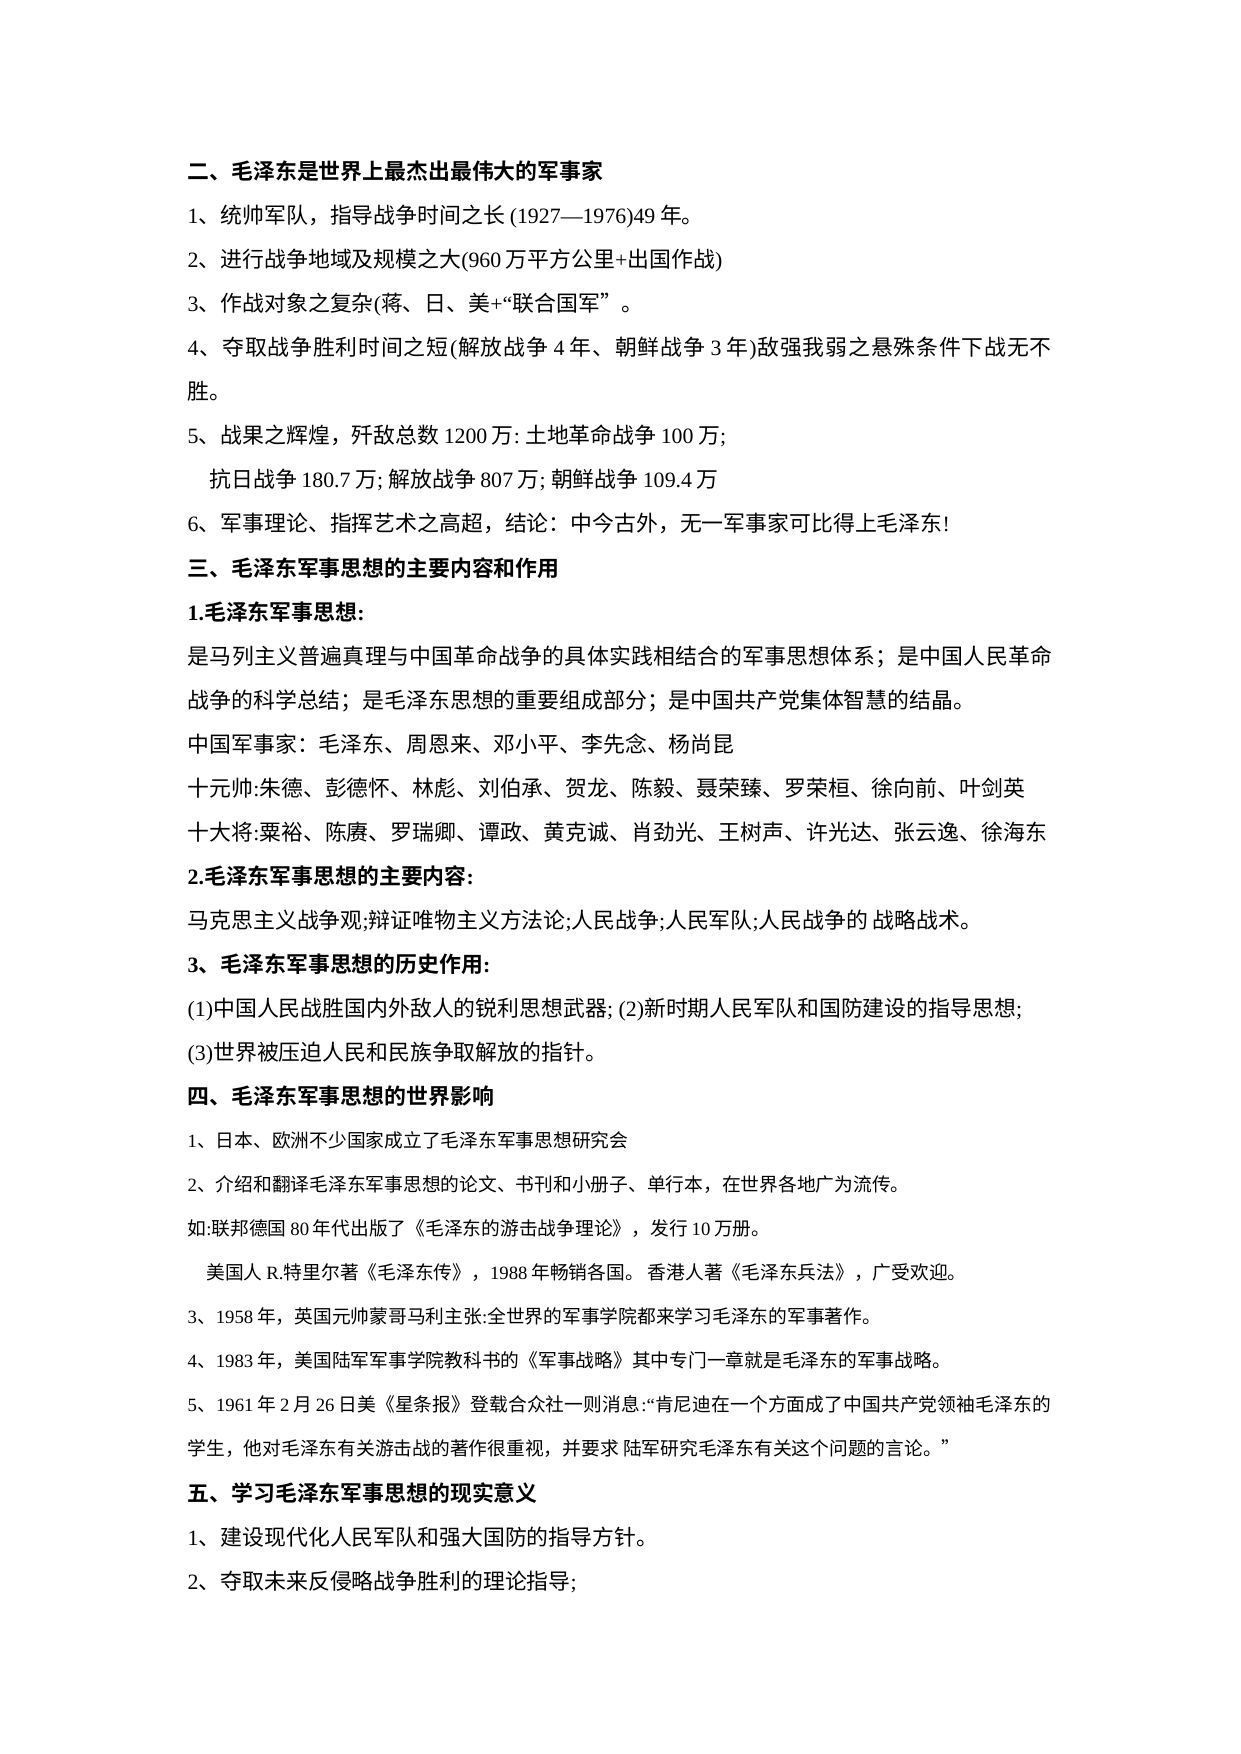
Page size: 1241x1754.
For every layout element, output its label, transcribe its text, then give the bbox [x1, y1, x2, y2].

text 5、战果之辉煌，歼敌总数1200万: 土地革命战争100万; [187, 412, 1053, 456]
text 3、1958年，英国元帅蒙哥马利主张:全世界的军事学院都来学习毛泽东的军事著作。 [187, 1293, 1053, 1337]
list 6、军事理论、指挥艺术之高超，结论：中今古外，无一军事家可比得上毛泽东! [187, 500, 1053, 544]
text 二、毛泽东是世界上最杰出最伟大的军事家 1、统帅军队，指导战争时间之长 (1927—1976)49年。 [187, 148, 1053, 236]
text 四、毛泽东军事思想的世界影响 [187, 1073, 1053, 1117]
text 是马列主义普遍真理与中国革命战争的具体实践相结合的军事思想体系；是中国人民革命战争的科学总结；是毛泽东思想的重要组成部分；是中国共产党集体智慧的结晶。 [187, 632, 1053, 721]
text 2、介绍和翻译毛泽东军事思想的论文、书刊和小册子、单行本，在世界各地广为流传。 [187, 1161, 1053, 1205]
text 2、夺取未来反侵略战争胜利的理论指导; [187, 1558, 1053, 1602]
text 4、夺取战争胜利时间之短(解放战争4年、朝鲜战争3年)敌强我弱之悬殊条件下战无不胜。 [187, 324, 1053, 412]
text 马克思主义战争观;辩证唯物主义方法论;人民战争;人民军队;人民战争的 战略战术。 [187, 897, 1053, 941]
text 三、毛泽东军事思想的主要内容和作用 1.毛泽东军事思想: [187, 544, 1053, 632]
text 3、作战对象之复杂(蒋、日、美+“联合国军”。 [187, 280, 1053, 324]
text (3)世界被压迫人民和民族争取解放的指针。 [187, 1029, 1053, 1073]
text (1)中国人民战胜国内外敌人的锐利思想武器; (2)新时期人民军队和国防建设的指导思想; [187, 985, 1053, 1029]
text 中国军事家：毛泽东、周恩来、邓小平、李先念、杨尚昆 [187, 721, 1053, 765]
text 1、日本、欧洲不少国家成立了毛泽东军事思想研究会 [187, 1117, 1053, 1161]
text 如:联邦德国80年代出版了《毛泽东的游击战争理论》，发行10万册。 [187, 1205, 1053, 1249]
text 3、毛泽东军事思想的历史作用: [187, 941, 1053, 985]
text 2.毛泽东军事思想的主要内容: [187, 853, 1053, 897]
text 抗日战争180.7万; 解放战争807万; 朝鲜战争109.4万 [187, 456, 1053, 500]
text 1、建设现代化人民军队和强大国防的指导方针。 [187, 1514, 1053, 1558]
text 十元帅:朱德、彭德怀、林彪、刘伯承、贺龙、陈毅、聂荣臻、罗荣桓、徐向前、叶剑英 十大将:粟裕、陈赓、罗瑞卿、谭政、黄克诚、肖劲光、王树声、许光达、张云逸、徐海东 [187, 765, 1053, 853]
text 美国人R.特里尔著《毛泽东传》，1988年畅销各国。 香港人著《毛泽东兵法》，广受欢迎。 [187, 1249, 1053, 1293]
text 5、1961年2月26日美《星条报》登载合众社一则消息:“肯尼迪在一个方面成了中国共产党领袖毛泽东的学生，他对毛泽东有关游击战的著作很重视，并要求 陆军研究毛泽东有关这个问题的言论。” 五、学习毛泽东军事思想的现实意义 [187, 1382, 1053, 1514]
text 2、进行战争地域及规模之大(960万平方公里+出国作战) [187, 236, 1053, 280]
text 4、1983年，美国陆军军事学院教科书的《军事战略》其中专门一章就是毛泽东的军事战略。 [187, 1337, 1053, 1382]
